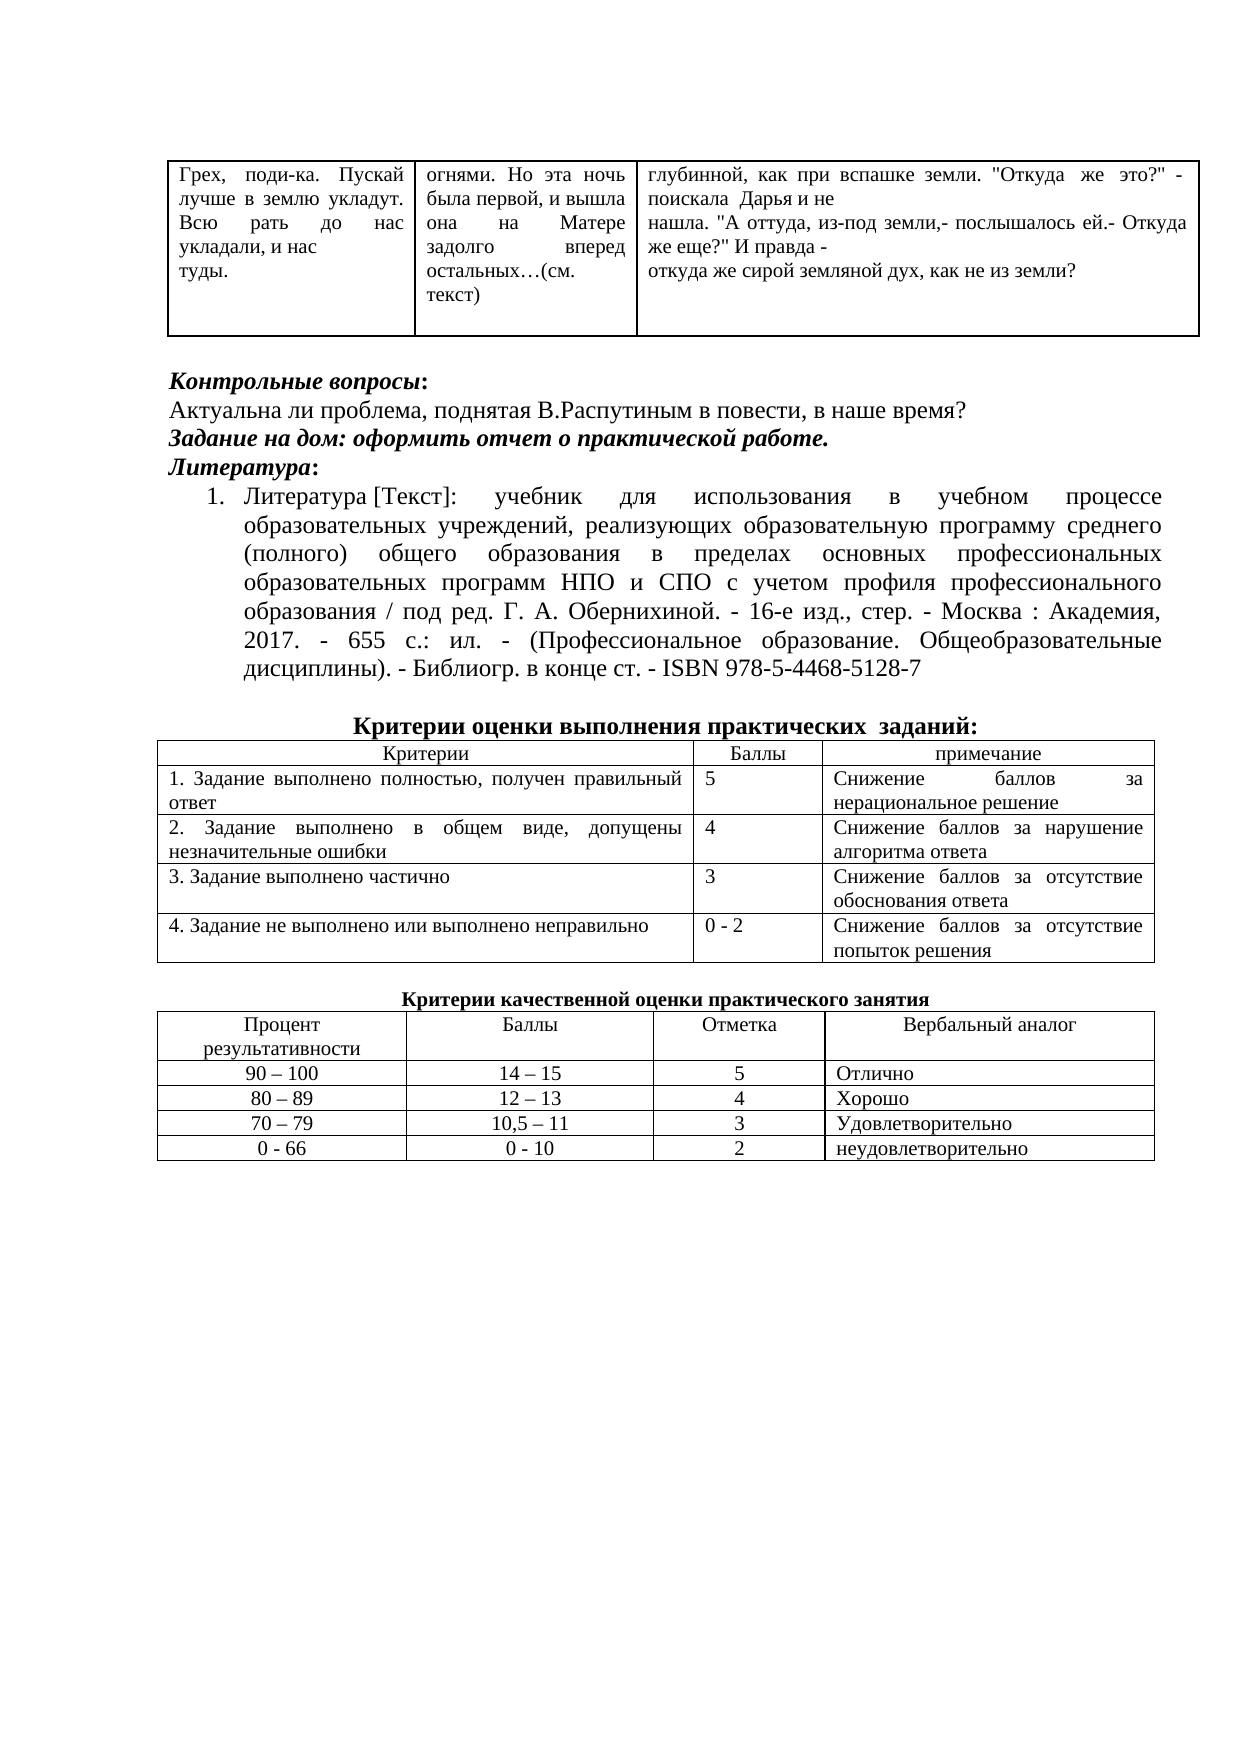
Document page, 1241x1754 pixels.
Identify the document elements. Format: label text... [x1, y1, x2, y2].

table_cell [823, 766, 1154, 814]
text Актуальна ли проблема, поднятая В.Распутиным в повести, в наше время? [169, 395, 1162, 423]
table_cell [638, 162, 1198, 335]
text Критерии оценки выполнения практических заданий: [169, 711, 1162, 740]
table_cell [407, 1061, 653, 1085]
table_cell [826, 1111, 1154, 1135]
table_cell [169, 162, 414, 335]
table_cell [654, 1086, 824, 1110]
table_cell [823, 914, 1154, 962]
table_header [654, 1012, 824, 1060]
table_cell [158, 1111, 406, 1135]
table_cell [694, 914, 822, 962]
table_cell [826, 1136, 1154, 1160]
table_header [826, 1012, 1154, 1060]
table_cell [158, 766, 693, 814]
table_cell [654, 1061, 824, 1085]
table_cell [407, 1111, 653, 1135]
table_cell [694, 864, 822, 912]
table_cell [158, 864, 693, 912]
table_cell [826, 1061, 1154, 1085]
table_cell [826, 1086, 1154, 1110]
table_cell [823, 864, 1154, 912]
text Задание на дом: оформить отчет о практической работе. [169, 423, 1162, 452]
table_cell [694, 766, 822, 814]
text Литература: [169, 452, 1162, 481]
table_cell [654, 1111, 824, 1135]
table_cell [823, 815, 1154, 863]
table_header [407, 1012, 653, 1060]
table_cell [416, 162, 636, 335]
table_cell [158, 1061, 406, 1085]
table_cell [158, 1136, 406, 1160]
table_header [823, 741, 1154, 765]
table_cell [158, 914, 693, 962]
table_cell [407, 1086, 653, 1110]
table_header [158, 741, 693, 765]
text Критерии качественной оценки практического занятия [169, 987, 1162, 1011]
text Контрольные вопросы: [169, 366, 1162, 395]
list Литература [Текст]: учебник для использования в учебном процессе образовательных учреждений, реализующих образовательную программу среднего (полного) общего образования в пределах основных профессиональных образовательных программ НПО и СПО с учетом профиля профессионального образования / под ред. Г. А. Обернихиной. - 16-е изд., стер. - Москва : Академия, 2017. - 655 с.: ил. - (Профессиональное образование. Общеобразовательные дисциплины). - Библиогр. в конце ст. - ISBN 978-5-4468-5128-7 [206, 481, 1162, 682]
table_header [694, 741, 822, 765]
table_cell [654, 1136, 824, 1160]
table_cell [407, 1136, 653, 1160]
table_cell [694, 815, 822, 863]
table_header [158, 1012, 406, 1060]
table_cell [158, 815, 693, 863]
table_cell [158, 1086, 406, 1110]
